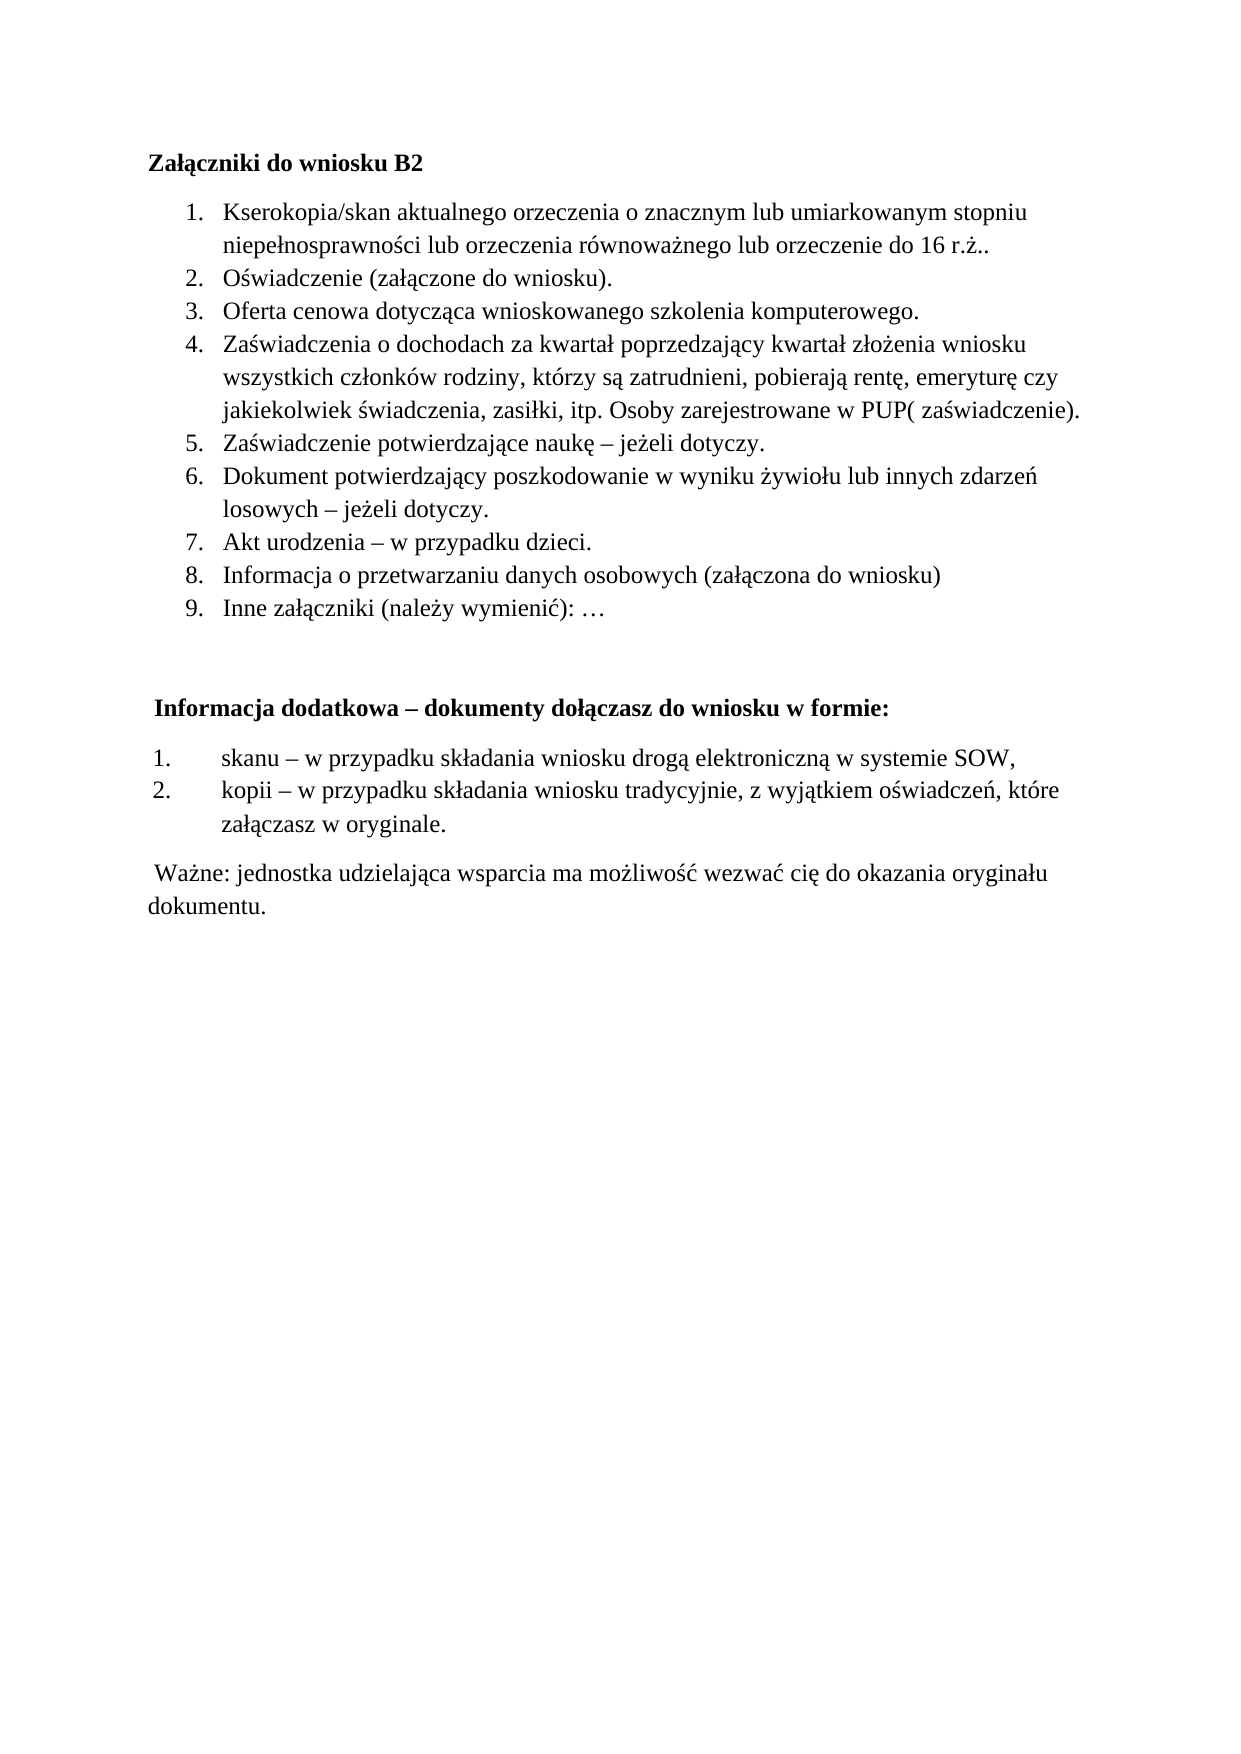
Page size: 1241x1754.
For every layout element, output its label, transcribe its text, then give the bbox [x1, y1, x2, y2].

list Oświadczenie (załączone do wniosku). [185, 263, 1093, 292]
list skanu – w przypadku składania wniosku drogą elektroniczną w systemie SOW, [152, 743, 1093, 771]
text Informacja dodatkowa – dokumenty dołączasz do wniosku w formie: [148, 693, 1093, 722]
list Kserokopia/skan aktualnego orzeczenia o znacznym lub umiarkowanym stopniu niepełnosprawności lub orzeczenia równoważnego lub orzeczenie do 16 r.ż.. [185, 197, 1093, 259]
list Inne załączniki (należy wymienić): … [185, 593, 1093, 622]
list Dokument potwierdzający poszkodowanie w wyniku żywiołu lub innych zdarzeń losowych – jeżeli dotyczy. [185, 461, 1093, 523]
text Załączniki do wniosku B2 [148, 148, 1093, 176]
text Ważne: jednostka udzielająca wsparcia ma możliwość wezwać cię do okazania oryginału dokumentu. [148, 858, 1093, 920]
list Oferta cenowa dotycząca wnioskowanego szkolenia komputerowego. [185, 296, 1093, 325]
list Akt urodzenia – w przypadku dzieci. [185, 527, 1093, 556]
list Informacja o przetwarzaniu danych osobowych (załączona do wniosku) [185, 561, 1093, 589]
list kopii – w przypadku składania wniosku tradycyjnie, z wyjątkiem oświadczeń, które załączasz w oryginale. [152, 776, 1093, 837]
list Zaświadczenie potwierdzające naukę – jeżeli dotyczy. [185, 428, 1093, 457]
list Zaświadczenia o dochodach za kwartał poprzedzający kwartał złożenia wniosku wszystkich członków rodziny, którzy są zatrudnieni, pobierają rentę, emeryturę czy jakiekolwiek świadczenia, zasiłki, itp. Osoby zarejestrowane w PUP( zaświadczenie). [185, 329, 1093, 424]
